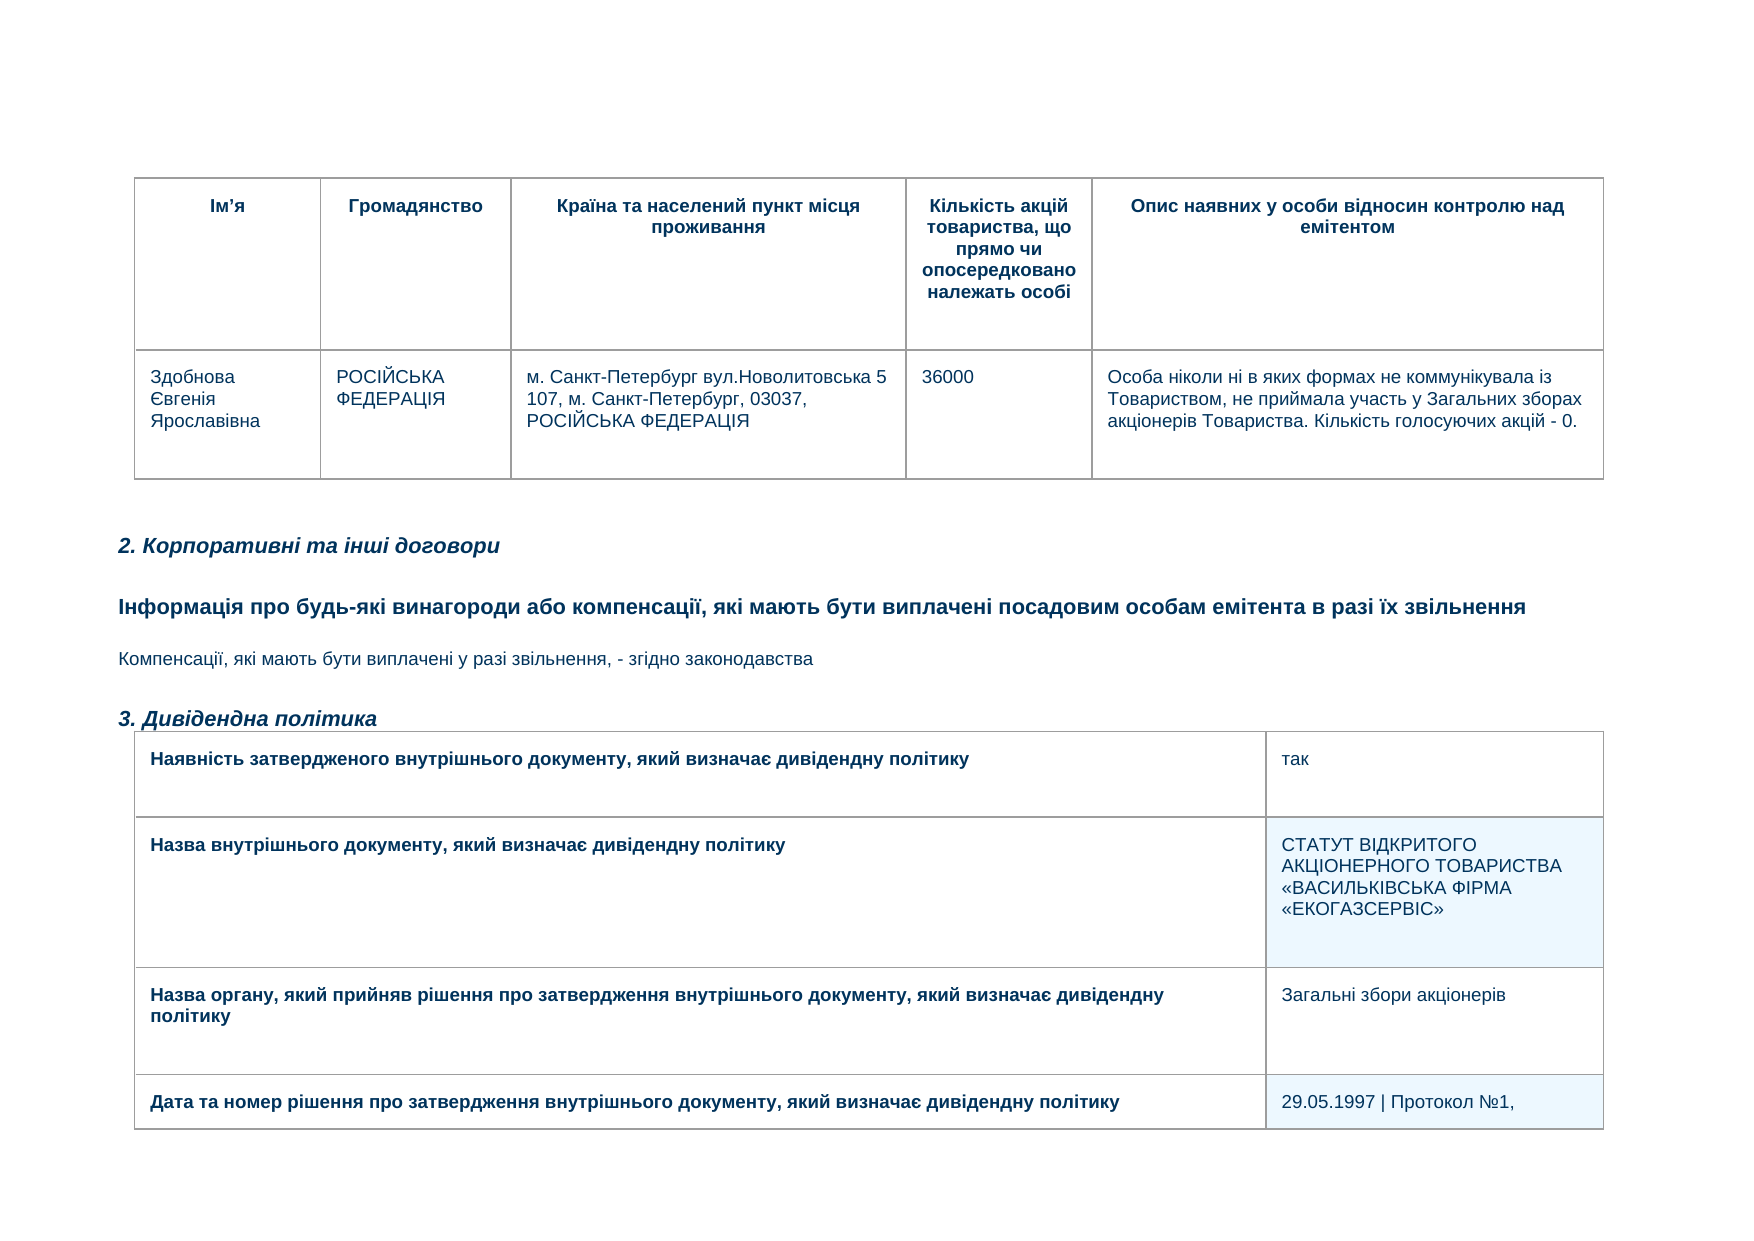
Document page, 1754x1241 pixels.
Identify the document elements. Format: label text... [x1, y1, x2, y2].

table_header Ім’я [135, 179, 320, 349]
table_header так [1267, 732, 1603, 816]
text Інформація про будь-які винагороди або компенсації, які мають бути виплачені посадовим особам емітента в разі їх звільнення [118, 587, 1636, 619]
text Компенсації, які мають бути виплачені у разі звільнення, - згідно законодавства [118, 648, 1636, 670]
table_header Країна та населений пункт місця проживання [512, 179, 905, 349]
table_header Громадянство [321, 179, 510, 349]
table_cell Назва органу, який прийняв рішення про затвердження внутрішнього документу, який визначає дивідендну політику [135, 968, 1265, 1074]
table_header Наявність затвердженого внутрішнього документу, який визначає дивідендну політику [135, 732, 1265, 816]
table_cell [1267, 1075, 1603, 1128]
text 3. Дивідендна політика [118, 699, 1636, 731]
table_cell СТАТУТ ВІДКРИТОГО АКЦІОНЕРНОГО ТОВАРИСТВА «ВАСИЛЬКІВСЬКА ФІРМА «ЕКОГАЗСЕРВІС» [1267, 818, 1603, 967]
table_cell м. Санкт-Петербург вул.Новолитовська 5 107, м. Санкт-Петербург, 03037, РОСІЙСЬКА ФЕДЕРАЦІЯ [512, 351, 905, 478]
table_cell Особа ніколи ні в яких формах не коммунікувала із Товариством, не приймала участь у Загальних зборах акціонерів Товариства. Кількість голосуючих акцій - 0. [1093, 351, 1603, 478]
table_cell Здобнова Євгенія Ярославівна [135, 350, 320, 478]
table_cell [135, 1075, 1265, 1128]
table_header Кількість акцій товариства, що прямо чи опосередковано належать особі [907, 179, 1091, 349]
text 2. Корпоративні та інші договори [118, 526, 1636, 558]
table_header Опис наявних у особи відносин контролю над емітентом [1093, 179, 1603, 349]
table_cell Загальні збори акціонерів [1267, 968, 1603, 1074]
table_cell 36000 [907, 351, 1091, 478]
table_cell Назва внутрішнього документу, який визначає дивідендну політику [135, 817, 1265, 967]
table_cell РОСІЙСЬКА ФЕДЕРАЦІЯ [321, 351, 510, 478]
